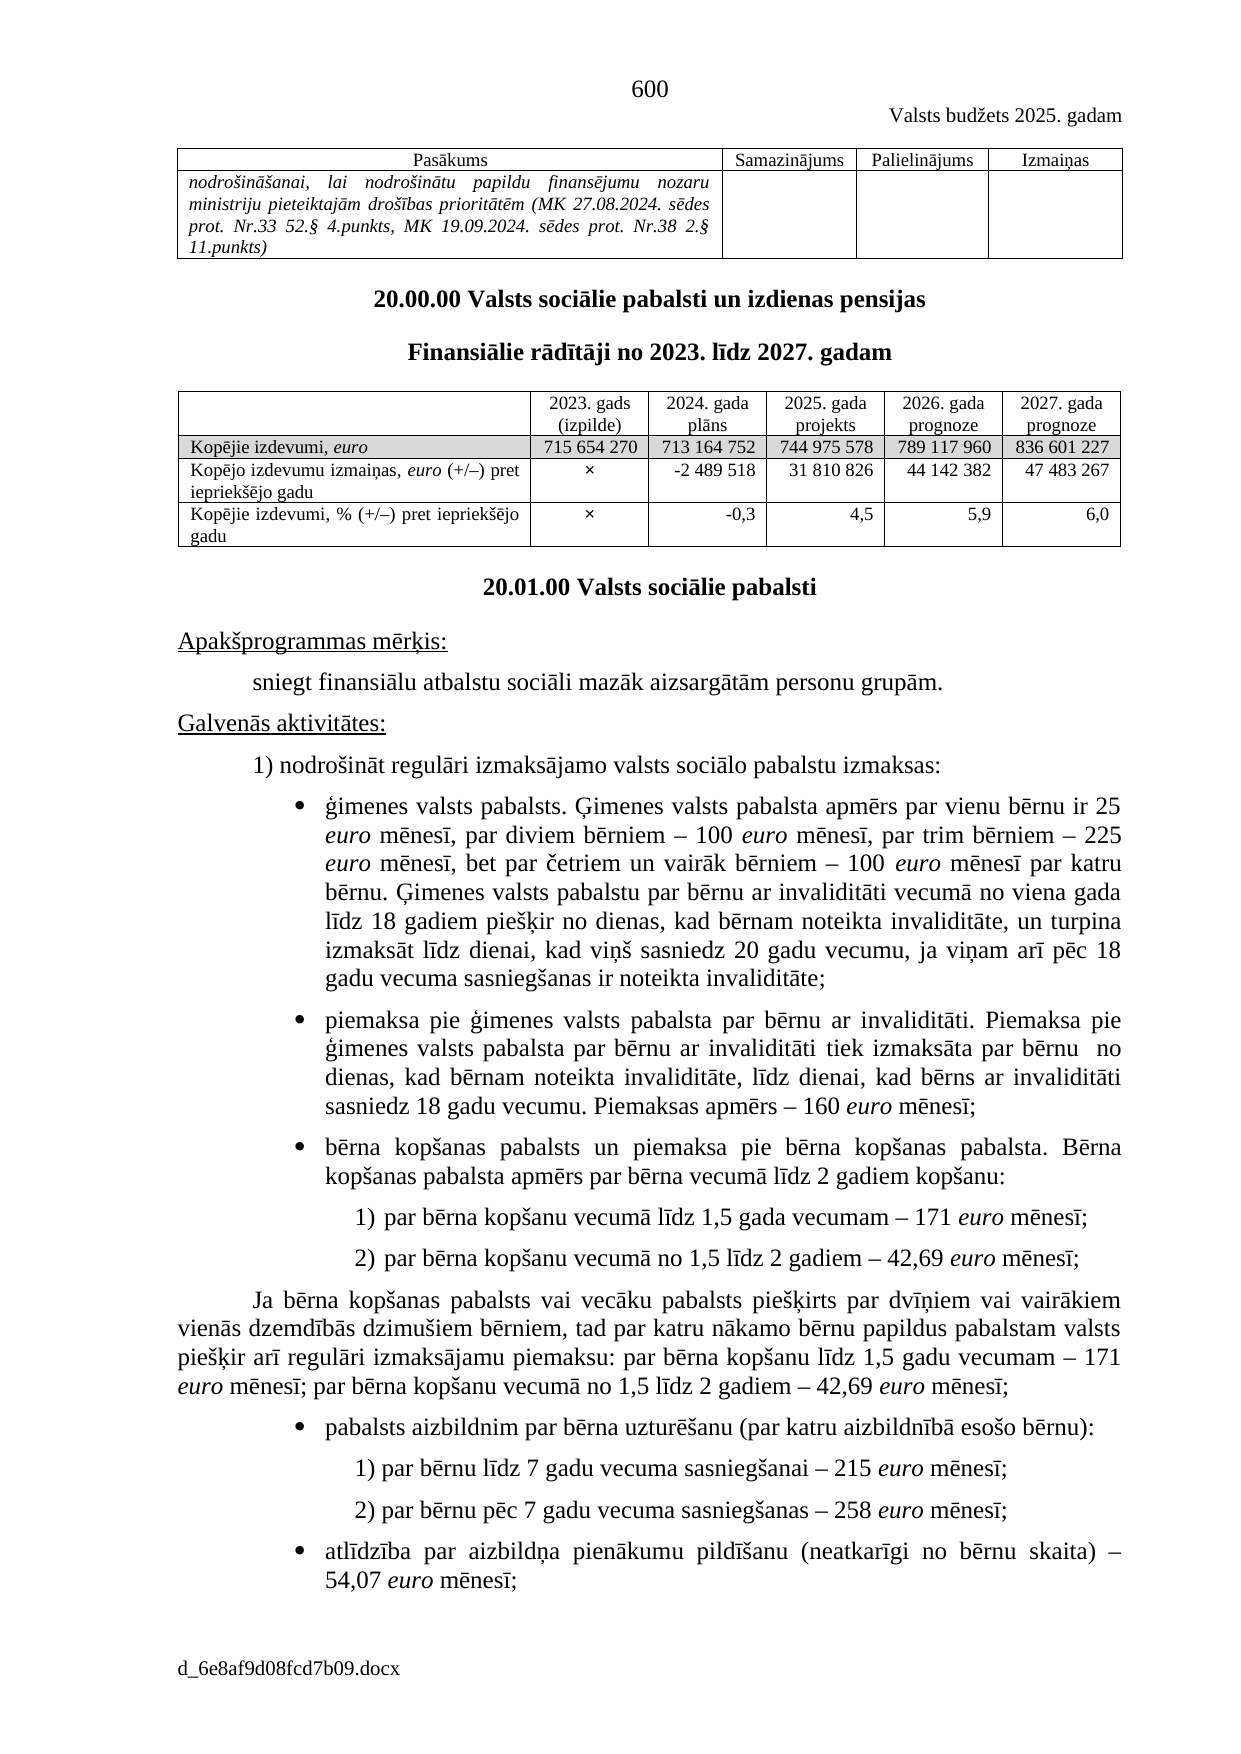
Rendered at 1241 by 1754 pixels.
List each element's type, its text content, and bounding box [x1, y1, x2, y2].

list atlīdzība par aizbildņa pienākumu pildīšanu (neatkarīgi no bērnu skaita) – 54,07 euro mēnesī; [295, 1536, 1122, 1593]
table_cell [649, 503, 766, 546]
list par bērna kopšanu vecumā līdz 1,5 gada vecumam – 171 euro mēnesī; [354, 1202, 1122, 1231]
text 20.00.00 Valsts sociālie pabalsti un izdienas pensijas [177, 284, 1122, 312]
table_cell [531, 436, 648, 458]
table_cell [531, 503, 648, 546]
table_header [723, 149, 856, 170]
text Finansiālie rādītāji no 2023. līdz 2027. gadam [177, 337, 1122, 366]
text 20.01.00 Valsts sociālie pabalsti [177, 572, 1122, 601]
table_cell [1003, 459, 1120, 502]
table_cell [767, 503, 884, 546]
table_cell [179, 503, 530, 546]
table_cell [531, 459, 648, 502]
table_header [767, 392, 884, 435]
text sniegt finansiālu atbalstu sociāli mazāk aizsargātām personu grupām. [177, 667, 1122, 696]
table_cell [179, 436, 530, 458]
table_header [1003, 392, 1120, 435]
list piemaksa pie ģimenes valsts pabalsta par bērnu ar invaliditāti. Piemaksa pie ģimenes valsts pabalsta par bērnu ar invaliditāti tiek izmaksāta par bērnu no dienas, kad bērnam noteikta invaliditāte, līdz dienai, kad bērns ar invaliditāti sasniedz 18 gadu vecumu. Piemaksas apmērs – 160 euro mēnesī; [295, 1005, 1122, 1120]
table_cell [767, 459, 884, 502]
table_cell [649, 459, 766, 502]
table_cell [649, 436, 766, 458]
text Apakšprogrammas mērķis: [177, 626, 1122, 655]
list pabalsts aizbildnim par bērna uzturēšanu (par katru aizbildnībā esošo bērnu): [295, 1412, 1122, 1441]
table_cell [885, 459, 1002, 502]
text 2) par bērnu pēc 7 gadu vecuma sasniegšanas – 258 euro mēnesī; [354, 1495, 1122, 1523]
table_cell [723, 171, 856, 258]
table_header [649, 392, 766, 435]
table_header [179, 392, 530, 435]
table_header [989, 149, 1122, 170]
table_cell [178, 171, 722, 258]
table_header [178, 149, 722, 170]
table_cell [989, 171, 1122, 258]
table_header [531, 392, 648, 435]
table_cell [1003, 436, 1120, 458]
text 1) nodrošināt regulāri izmaksājamo valsts sociālo pabalstu izmaksas: [252, 750, 1122, 778]
list ģimenes valsts pabalsts. Ģimenes valsts pabalsta apmērs par vienu bērnu ir 25 euro mēnesī, par diviem bērniem – 100 euro mēnesī, par trim bērniem – 225 euro mēnesī, bet par četriem un vairāk bērniem – 100 euro mēnesī par katru bērnu. Ģimenes valsts pabalstu par bērnu ar invaliditāti vecumā no viena gada līdz 18 gadiem piešķir no dienas, kad bērnam noteikta invaliditāte, un turpina izmaksāt līdz dienai, kad viņš sasniedz 20 gadu vecumu, ja viņam arī pēc 18 gadu vecuma sasniegšanas ir noteikta invaliditāte; [295, 791, 1122, 992]
text Galvenās aktivitātes: [177, 708, 1122, 737]
text Ja bērna kopšanas pabalsts vai vecāku pabalsts piešķirts par dvīņiem vai vairākiem vienās dzemdībās dzimušiem bērniem, tad par katru nākamo bērnu papildus pabalstam valsts piešķir arī regulāri izmaksājamu piemaksu: par bērna kopšanu līdz 1,5 gadu vecumam – 171 euro mēnesī; par bērna kopšanu vecumā no 1,5 līdz 2 gadiem – 42,69 euro mēnesī; [177, 1285, 1122, 1400]
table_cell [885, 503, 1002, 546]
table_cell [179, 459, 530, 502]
list bērna kopšanas pabalsts un piemaksa pie bērna kopšanas pabalsta. Bērna kopšanas pabalsta apmērs par bērna vecumā līdz 2 gadiem kopšanu: [295, 1132, 1122, 1190]
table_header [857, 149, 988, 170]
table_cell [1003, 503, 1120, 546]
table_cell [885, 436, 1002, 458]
text 1) par bērnu līdz 7 gadu vecuma sasniegšanai – 215 euro mēnesī; [354, 1453, 1122, 1482]
list par bērna kopšanu vecumā no 1,5 līdz 2 gadiem – 42,69 euro mēnesī; [354, 1243, 1122, 1272]
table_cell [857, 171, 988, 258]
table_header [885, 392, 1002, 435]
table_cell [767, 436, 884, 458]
